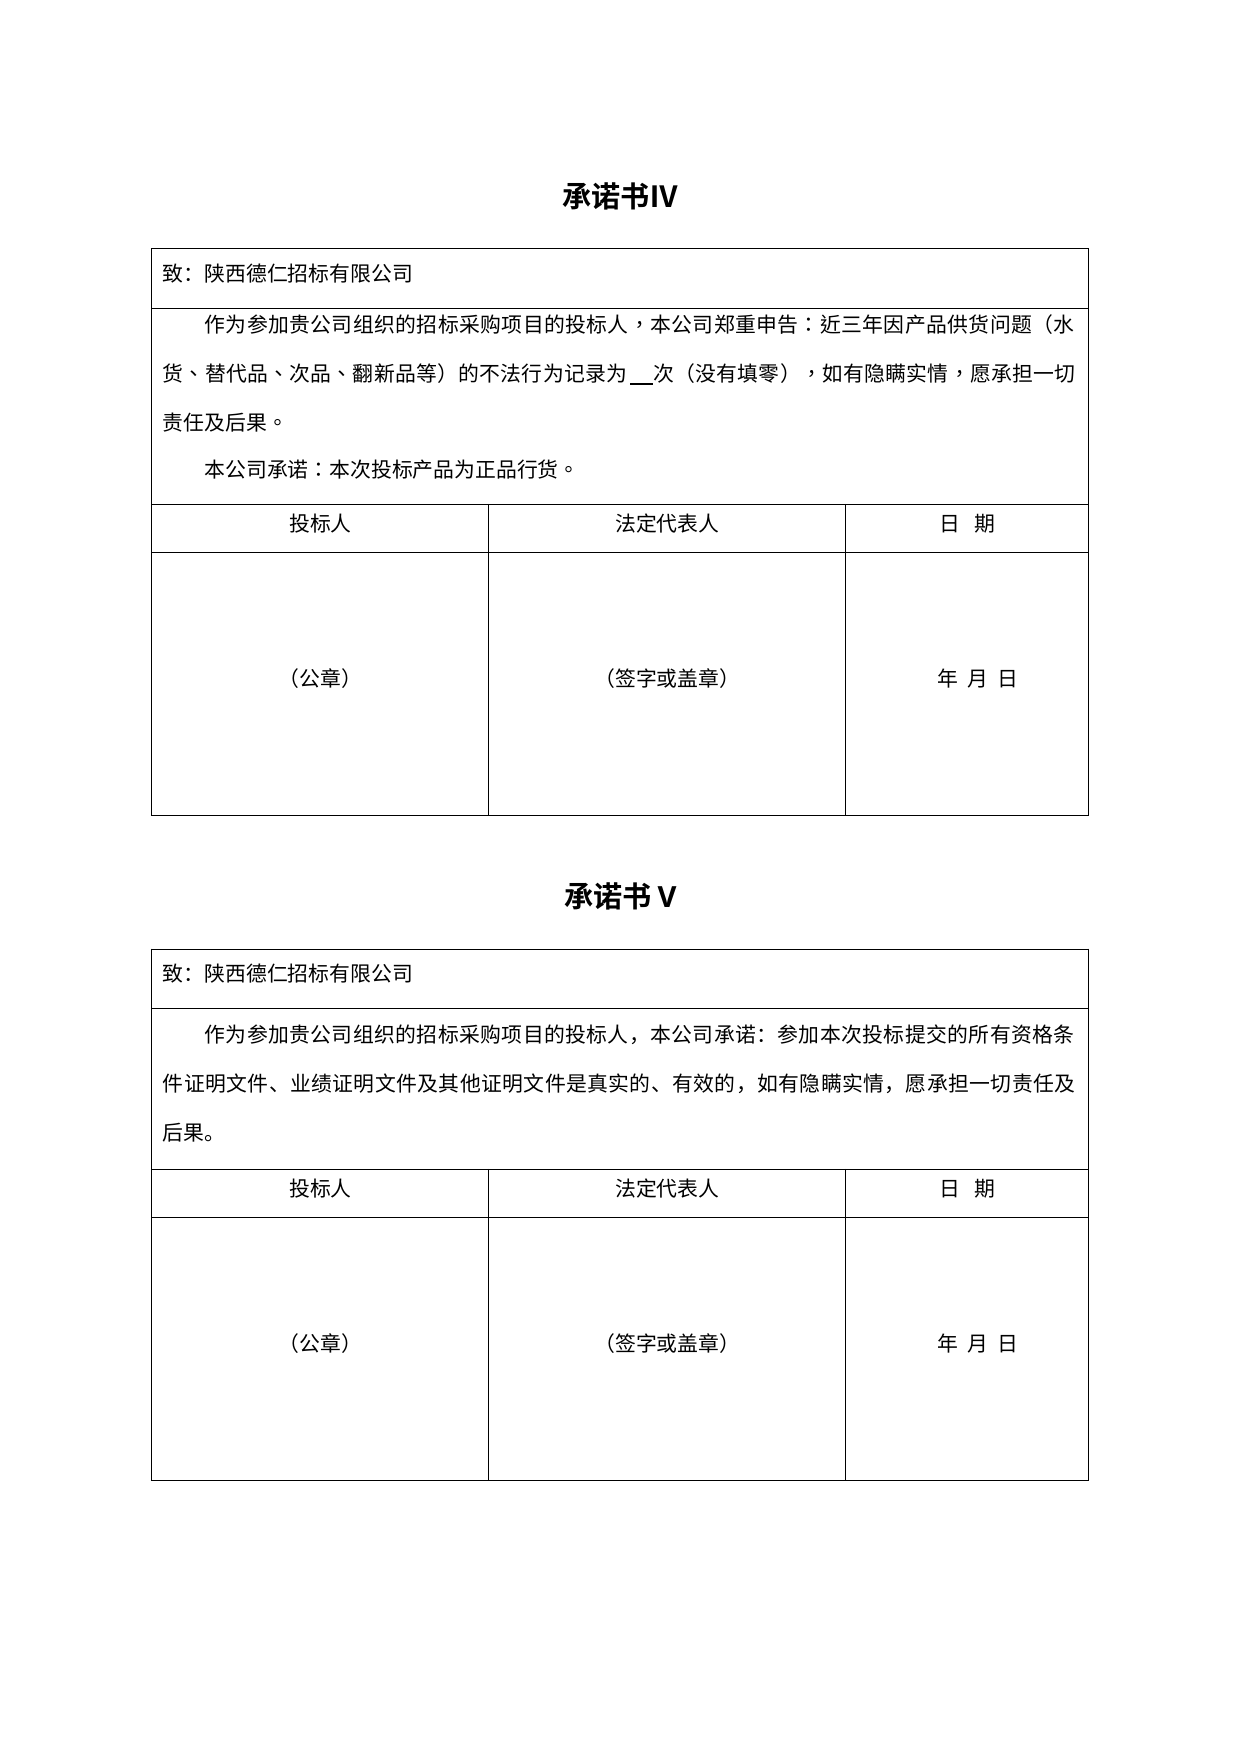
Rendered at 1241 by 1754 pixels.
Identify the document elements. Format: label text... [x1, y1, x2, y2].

table_cell 作为参加贵公司组织的招标采购项目的投标人，本公司郑重申告：近三年因产品供货问题（水货、替代品、次品、翻新品等）的不法行为记录为 次（没有填零），如有隐瞒实情，愿承担一切责任及后果。 本公司承诺：本次投标产品为正品行货。 [152, 309, 1088, 504]
text 承诺书V [187, 862, 1053, 927]
table_cell 年 月 日 [846, 1218, 1088, 1480]
text 承诺书Ⅳ [187, 162, 1053, 227]
table_cell 日 期 [846, 1170, 1088, 1217]
table_cell 年 月 日 [846, 553, 1088, 815]
table_cell （签字或盖章） [489, 1218, 845, 1480]
table_cell 投标人 [152, 505, 488, 552]
table_cell 日 期 [846, 505, 1088, 552]
table_header 致：陕西德仁招标有限公司 [152, 950, 1088, 1008]
table_cell 法定代表人 [489, 505, 845, 552]
table_header 致：陕西德仁招标有限公司 [152, 249, 1088, 307]
table_cell （公章） [152, 1218, 488, 1480]
table_cell 投标人 [152, 1170, 488, 1217]
table_cell 作为参加贵公司组织的招标采购项目的投标人，本公司承诺：参加本次投标提交的所有资格条件证明文件、业绩证明文件及其他证明文件是真实的、有效的，如有隐瞒实情，愿承担一切责任及后果。 [152, 1009, 1088, 1169]
table_cell （签字或盖章） [489, 553, 845, 815]
table_cell （公章） [152, 553, 488, 815]
table_cell 法定代表人 [489, 1170, 845, 1217]
